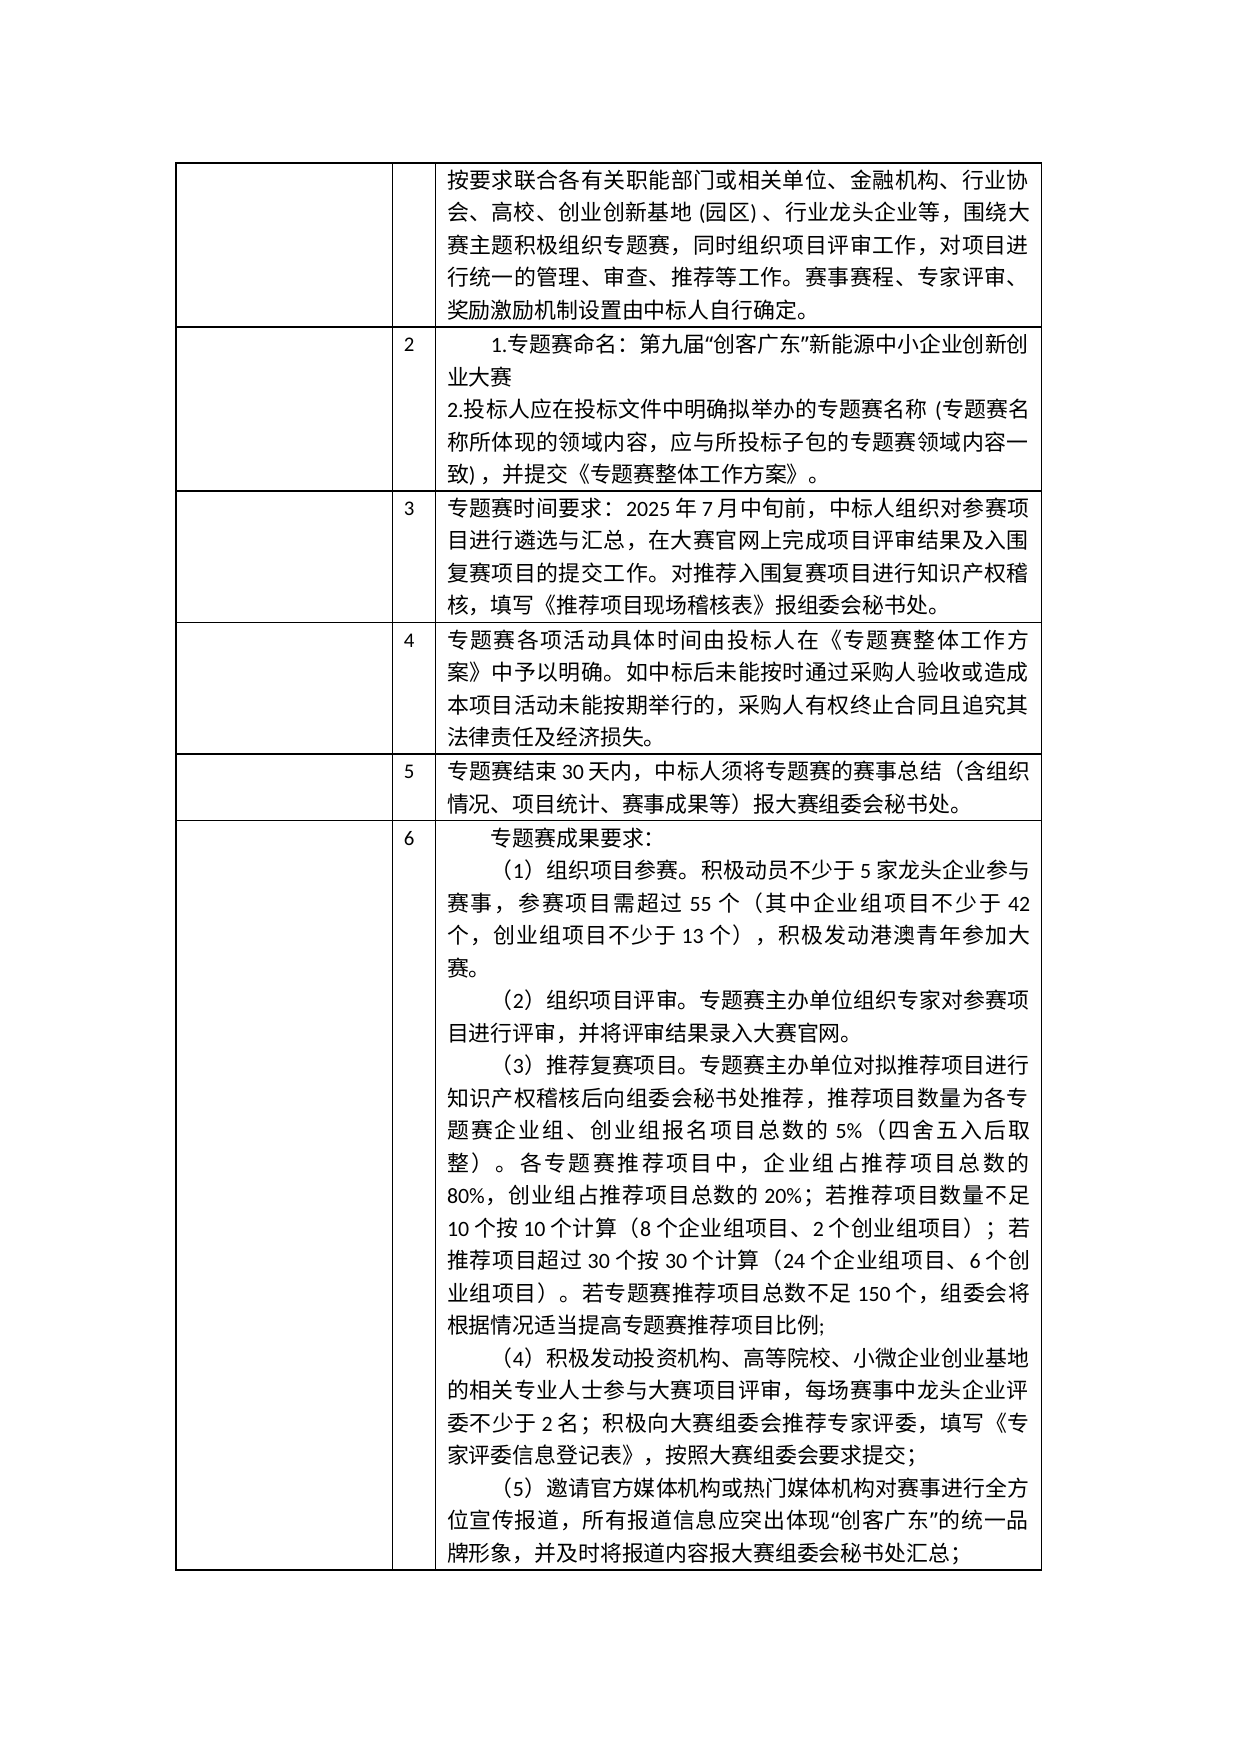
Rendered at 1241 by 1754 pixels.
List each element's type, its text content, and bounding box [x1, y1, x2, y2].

table_cell 4 [393, 623, 435, 753]
table_cell 1.专题赛命名：第九届“创客广东”新能源中小企业创新创业大赛 2.投标人应在投标文件中明确拟举办的专题赛名称 (专题赛名称所体现的领域内容，应与所投标子包的专题赛领域内容一致) ，并提交《专题赛整体工作方案》。 [436, 328, 1041, 490]
table_cell [177, 492, 392, 622]
table_cell 5 [393, 755, 435, 820]
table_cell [436, 821, 1041, 1569]
table_cell 专题赛时间要求：2025年7月中旬前，中标人组织对参赛项目进行遴选与汇总，在大赛官网上完成项目评审结果及入围复赛项目的提交工作。对推荐入围复赛项目进行知识产权稽核，填写《推荐项目现场稽核表》报组委会秘书处。 [436, 492, 1041, 622]
table_cell 1 [393, 164, 435, 326]
table_cell [177, 328, 392, 490]
table_cell 3 [393, 492, 435, 622]
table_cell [436, 164, 1041, 326]
table_cell 专题赛各项活动具体时间由投标人在《专题赛整体工作方案》中予以明确。如中标后未能按时通过采购人验收或造成本项目活动未能按期举行的，采购人有权终止合同且追究其法律责任及经济损失。 [436, 623, 1041, 753]
table_cell [177, 623, 392, 753]
table_cell 2 [393, 328, 435, 490]
table_cell [177, 755, 392, 820]
table_cell [177, 164, 392, 326]
table_cell [177, 821, 392, 1569]
table_cell 6 [393, 821, 435, 1569]
table_cell 专题赛结束30天内，中标人须将专题赛的赛事总结（含组织情况、项目统计、赛事成果等）报大赛组委会秘书处。 [436, 755, 1041, 820]
